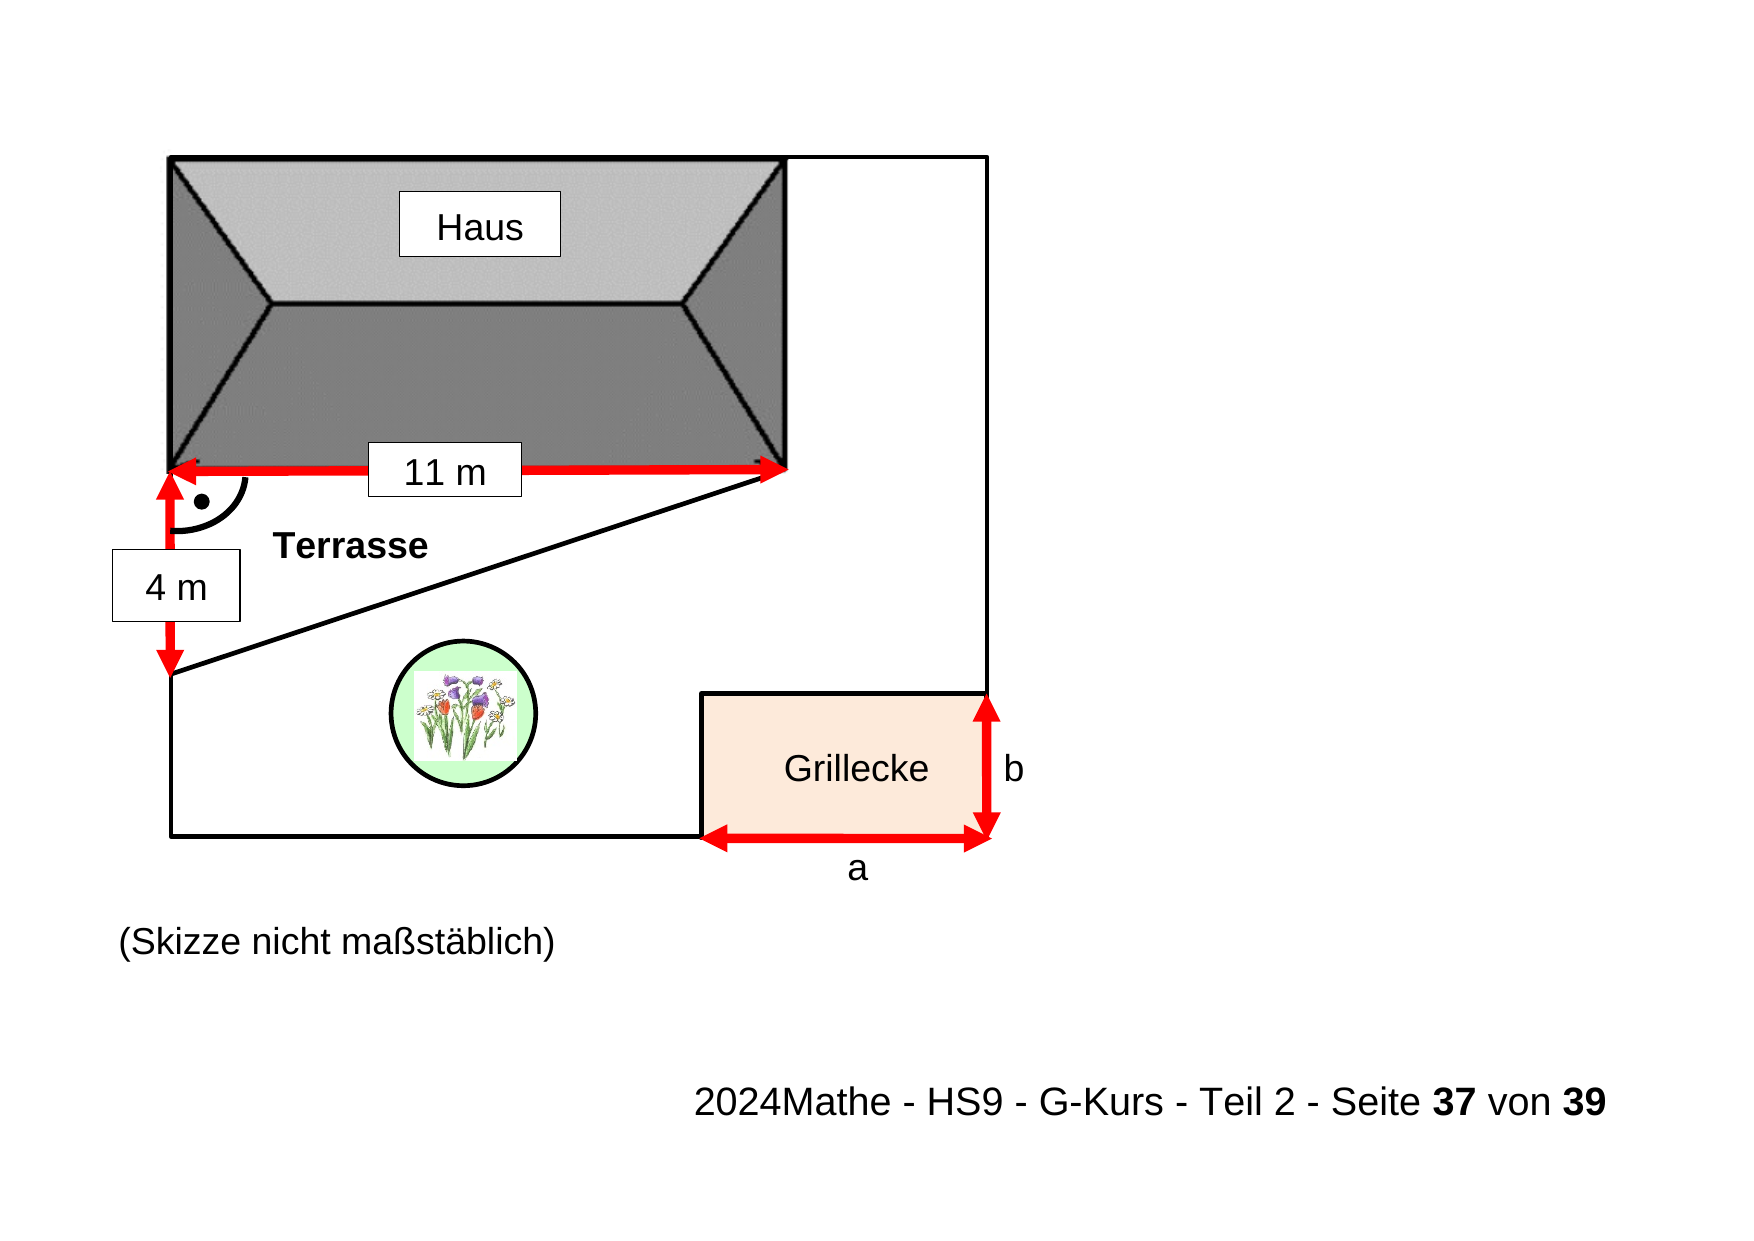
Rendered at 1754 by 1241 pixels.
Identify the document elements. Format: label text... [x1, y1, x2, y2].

text (Skizze nicht maßstäblich) [118, 919, 1606, 963]
picture [414, 671, 517, 761]
picture [159, 145, 789, 474]
picture [173, 159, 789, 469]
